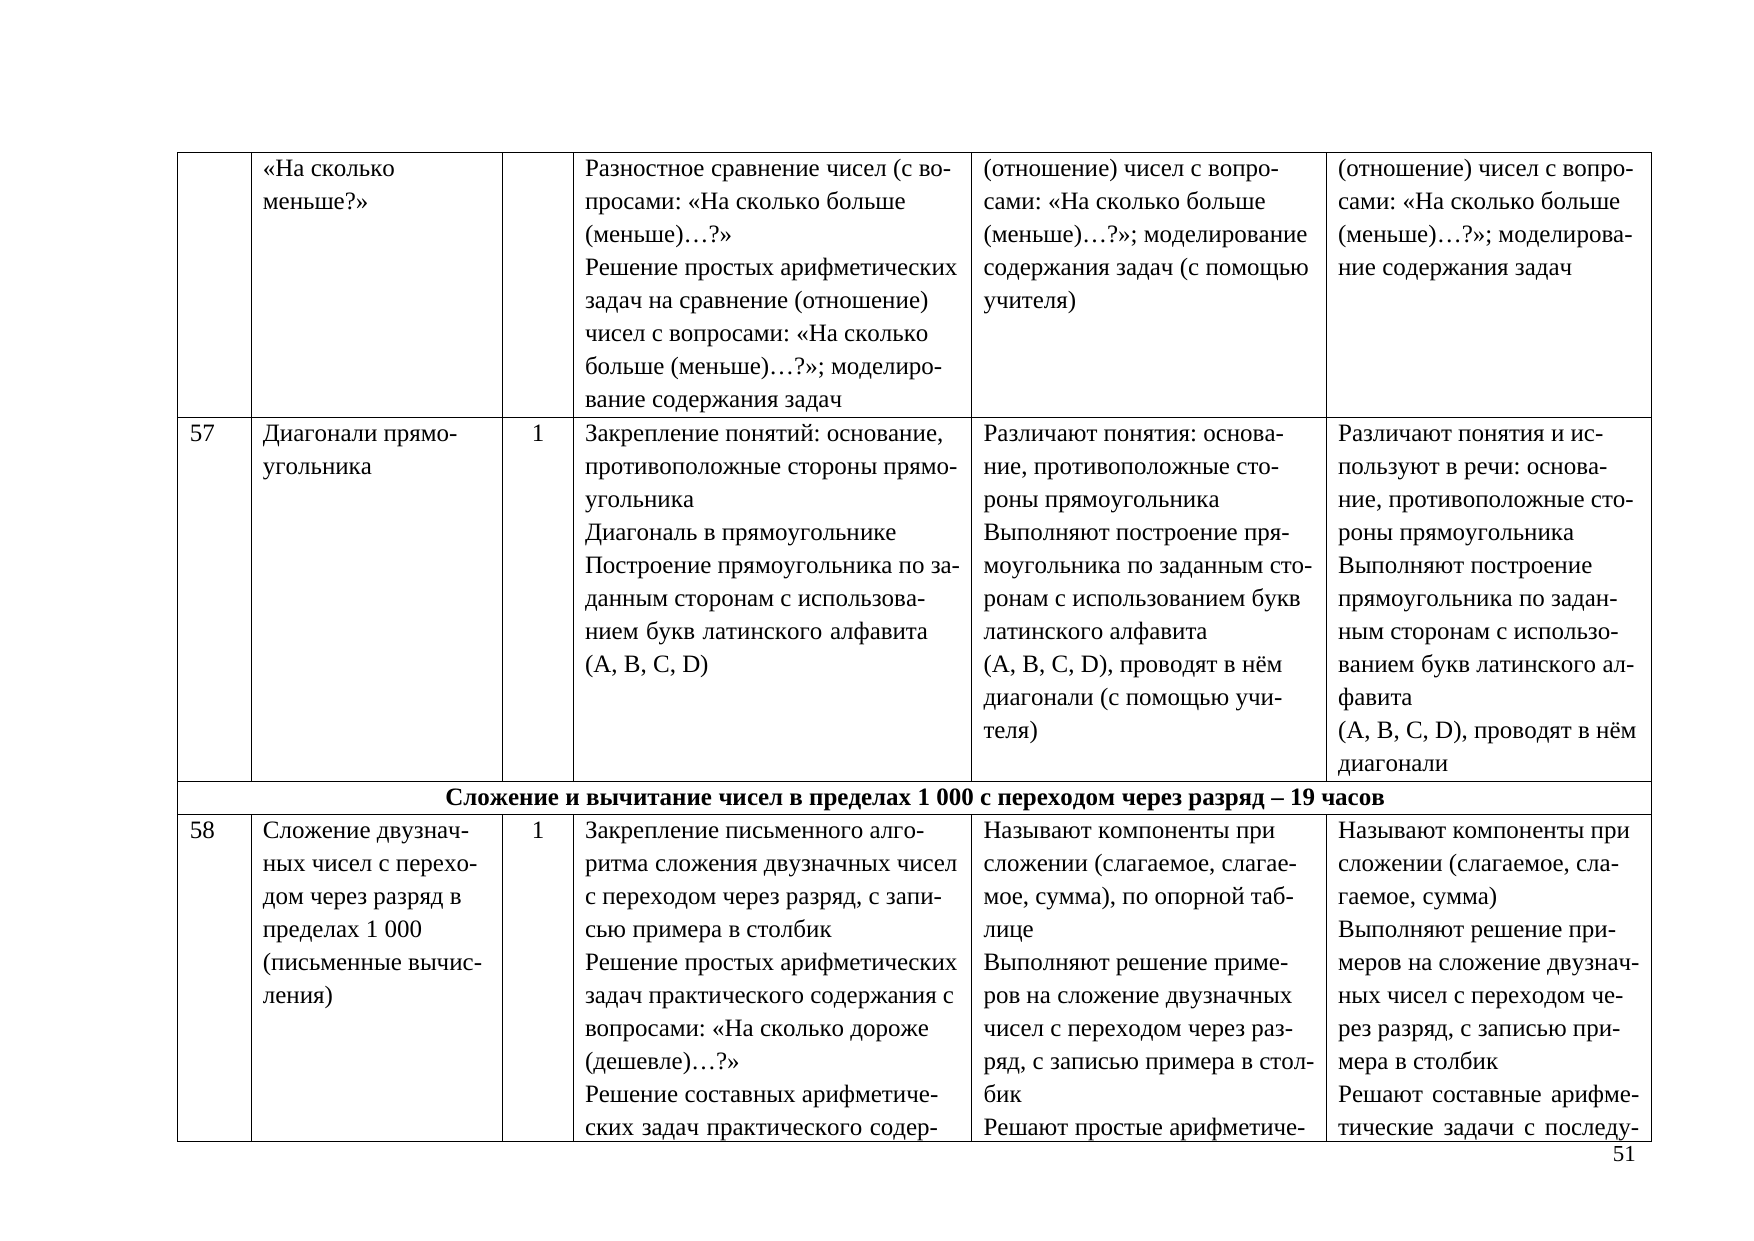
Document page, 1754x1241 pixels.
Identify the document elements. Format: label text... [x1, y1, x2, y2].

table_header (отношение) чисел с вопро- сами: «На сколько больше (меньше)…?»; моделирова- ние содержания задач [1327, 153, 1651, 417]
table_header «На сколько меньше?» [252, 153, 502, 417]
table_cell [252, 815, 502, 1141]
table_cell 57 [178, 418, 251, 781]
table_cell 58 [178, 815, 251, 1141]
table_cell Диагонали прямо- угольника [252, 418, 502, 781]
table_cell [1327, 815, 1651, 1141]
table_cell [574, 815, 971, 1141]
table_header [178, 153, 251, 417]
table_cell Различают понятия: основа- ние, противоположные сто- роны прямоугольника Выполняют построение пря- моугольника по заданным сто- ронам с использованием букв латинского алфавита (А, В, С, D), проводят в нём диагонали (с помощью учи- теля) [972, 418, 1326, 781]
table_header (отношение) чисел с вопро- сами: «На сколько больше (меньше)…?»; моделирование содержания задач (с помощью учителя) [972, 153, 1326, 417]
table_cell 1 [503, 815, 573, 1141]
table_cell Различают понятия и ис- пользуют в речи: основа- ние, противоположные сто- роны прямоугольника Выполняют построение прямоугольника по задан- ным сторонам с использо- ванием букв латинского ал- фавита (А, В, С, D), проводят в нём диагонали [1327, 418, 1651, 781]
table_cell Закрепление понятий: основание, противоположные стороны прямо- угольника Диагональ в прямоугольнике Построение прямоугольника по за- данным сторонам с использова- нием букв латинского алфавита (А, В, С, D) [574, 418, 971, 781]
table_cell 1 [503, 418, 573, 781]
table_header [503, 153, 573, 417]
table_header Разностное сравнение чисел (с во- просами: «На сколько больше (меньше)…?» Решение простых арифметических задач на сравнение (отношение) чисел с вопросами: «На сколько больше (меньше)…?»; моделиро- вание содержания задач [574, 153, 971, 417]
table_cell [972, 815, 1326, 1141]
table_cell Сложение и вычитание чисел в пределах 1 000 с переходом через разряд – 19 часов [178, 782, 1651, 814]
